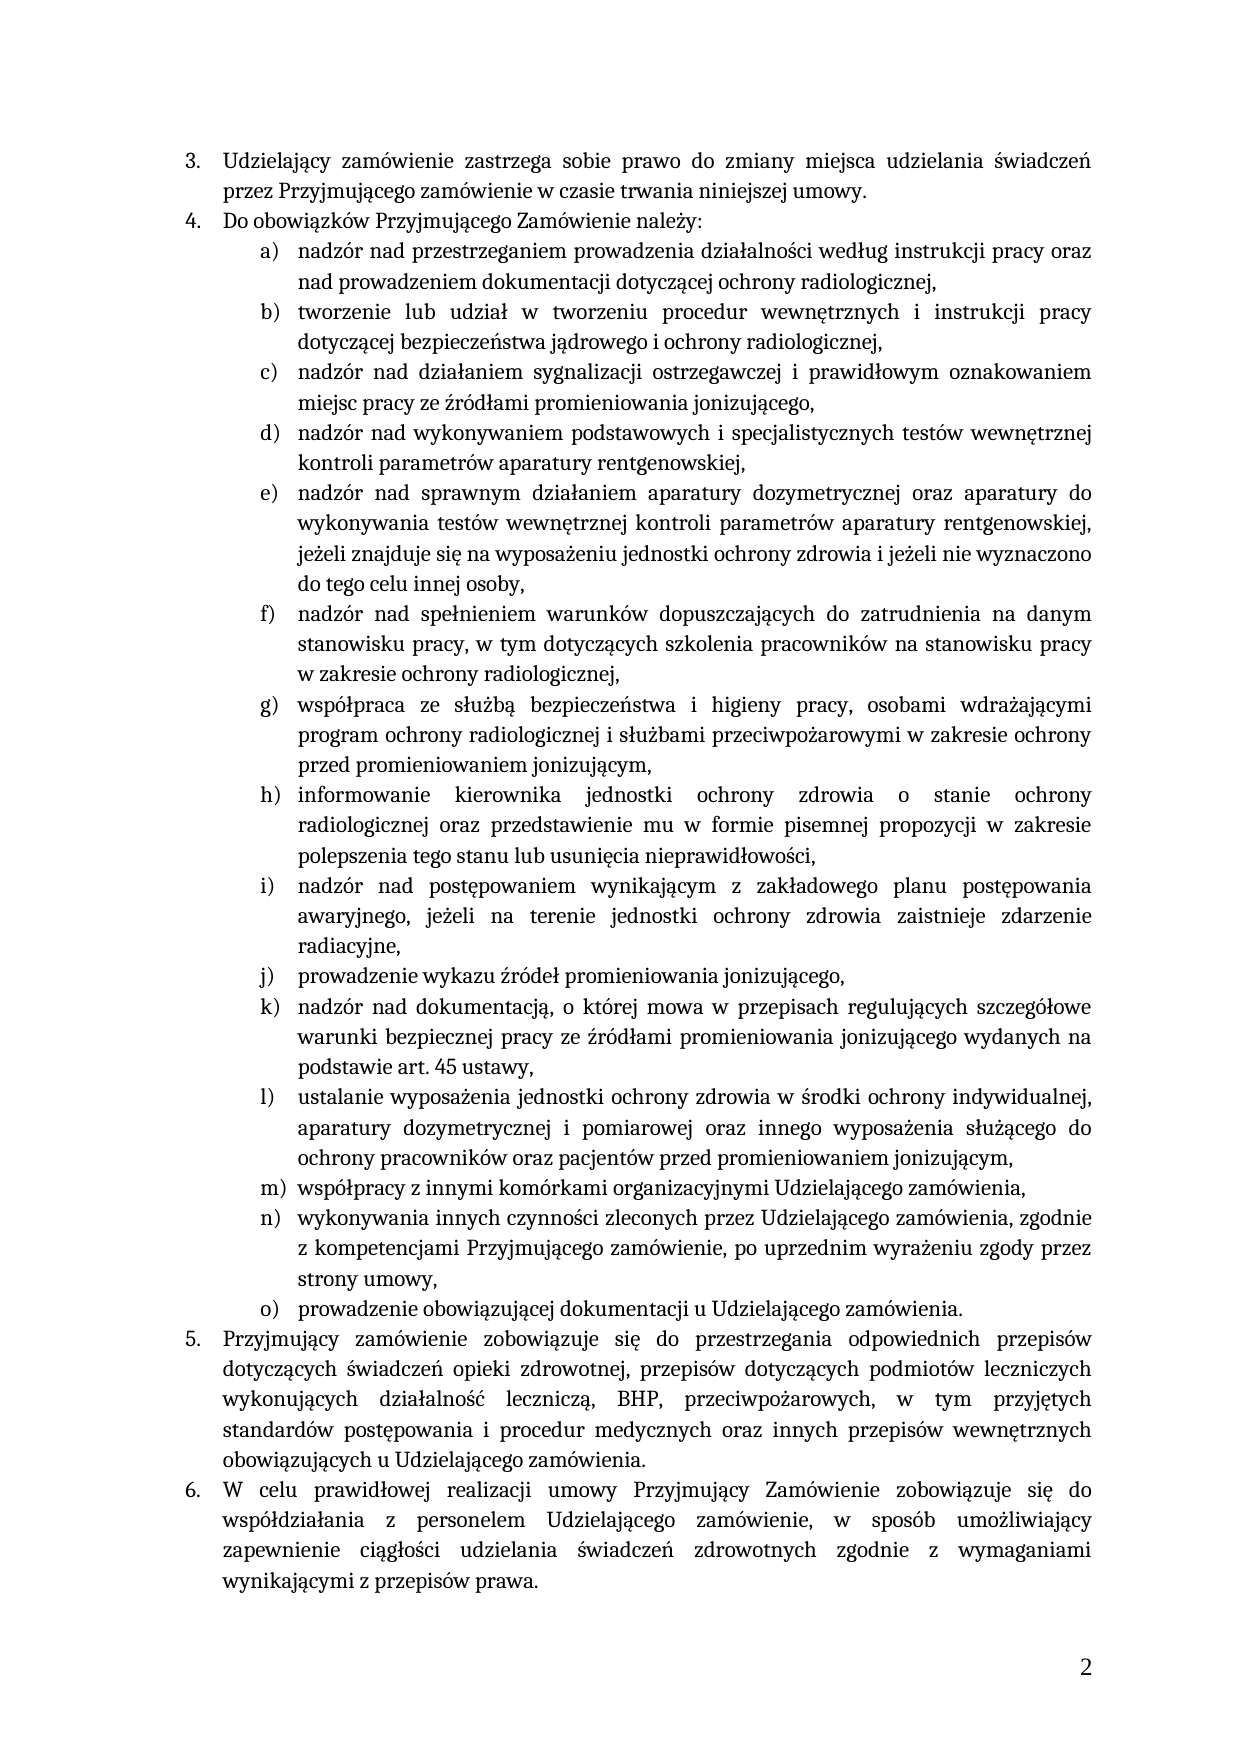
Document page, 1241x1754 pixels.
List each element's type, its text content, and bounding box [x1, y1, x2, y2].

list współpracy z innymi komórkami organizacyjnymi Udzielającego zamówienia, [260, 1175, 1093, 1201]
list współpraca ze służbą bezpieczeństwa i higieny pracy, osobami wdrażającymi program ochrony radiologicznej i służbami przeciwpożarowymi w zakresie ochrony przed promieniowaniem jonizującym, [260, 691, 1093, 778]
list prowadzenie wykazu źródeł promieniowania jonizującego, [260, 963, 1093, 989]
list ustalanie wyposażenia jednostki ochrony zdrowia w środki ochrony indywidualnej, aparatury dozymetrycznej i pomiarowej oraz innego wyposażenia służącego do ochrony pracowników oraz pacjentów przed promieniowaniem jonizującym, [260, 1084, 1093, 1171]
list tworzenie lub udział w tworzeniu procedur wewnętrznych i instrukcji pracy dotyczącej bezpieczeństwa jądrowego i ochrony radiologicznej, [260, 299, 1093, 355]
list nadzór nad działaniem sygnalizacji ostrzegawczej i prawidłowym oznakowaniem miejsc pracy ze źródłami promieniowania jonizującego, [260, 359, 1093, 416]
list prowadzenie obowiązującej dokumentacji u Udzielającego zamówienia. [260, 1296, 1093, 1322]
list wykonywania innych czynności zleconych przez Udzielającego zamówienia, zgodnie z kompetencjami Przyjmującego zamówienie, po uprzednim wyrażeniu zgody przez strony umowy, [260, 1205, 1093, 1292]
list nadzór nad dokumentacją, o której mowa w przepisach regulujących szczegółowe warunki bezpiecznej pracy ze źródłami promieniowania jonizującego wydanych na podstawie art. 45 ustawy, [260, 993, 1093, 1080]
list Udzielający zamówienie zastrzega sobie prawo do zmiany miejsca udzielania świadczeń przez Przyjmującego zamówienie w czasie trwania niniejszej umowy. [185, 148, 1093, 204]
list nadzór nad wykonywaniem podstawowych i specjalistycznych testów wewnętrznej kontroli parametrów aparatury rentgenowskiej, [260, 419, 1093, 476]
list nadzór nad spełnieniem warunków dopuszczających do zatrudnienia na danym stanowisku pracy, w tym dotyczących szkolenia pracowników na stanowisku pracy w zakresie ochrony radiologicznej, [260, 601, 1093, 687]
list W celu prawidłowej realizacji umowy Przyjmujący Zamówienie zobowiązuje się do współdziałania z personelem Udzielającego zamówienie, w sposób umożliwiający zapewnienie ciągłości udzielania świadczeń zdrowotnych zgodnie z wymaganiami wynikającymi z przepisów prawa. [185, 1477, 1093, 1594]
list nadzór nad postępowaniem wynikającym z zakładowego planu postępowania awaryjnego, jeżeli na terenie jednostki ochrony zdrowia zaistnieje zdarzenie radiacyjne, [260, 873, 1093, 959]
list nadzór nad przestrzeganiem prowadzenia działalności według instrukcji pracy oraz nad prowadzeniem dokumentacji dotyczącej ochrony radiologicznej, [260, 238, 1093, 295]
list Przyjmujący zamówienie zobowiązuje się do przestrzegania odpowiednich przepisów dotyczących świadczeń opieki zdrowotnej, przepisów dotyczących podmiotów leczniczych wykonujących działalność leczniczą, BHP, przeciwpożarowych, w tym przyjętych standardów postępowania i procedur medycznych oraz innych przepisów wewnętrznych obowiązujących u Udzielającego zamówienia. [185, 1326, 1093, 1473]
list informowanie kierownika jednostki ochrony zdrowia o stanie ochrony radiologicznej oraz przedstawienie mu w formie pisemnej propozycji w zakresie polepszenia tego stanu lub usunięcia nieprawidłowości, [260, 782, 1093, 869]
list nadzór nad sprawnym działaniem aparatury dozymetrycznej oraz aparatury do wykonywania testów wewnętrznej kontroli parametrów aparatury rentgenowskiej, jeżeli znajduje się na wyposażeniu jednostki ochrony zdrowia i jeżeli nie wyznaczono do tego celu innej osoby, [260, 480, 1093, 597]
list Do obowiązków Przyjmującego Zamówienie należy: [185, 208, 1093, 234]
